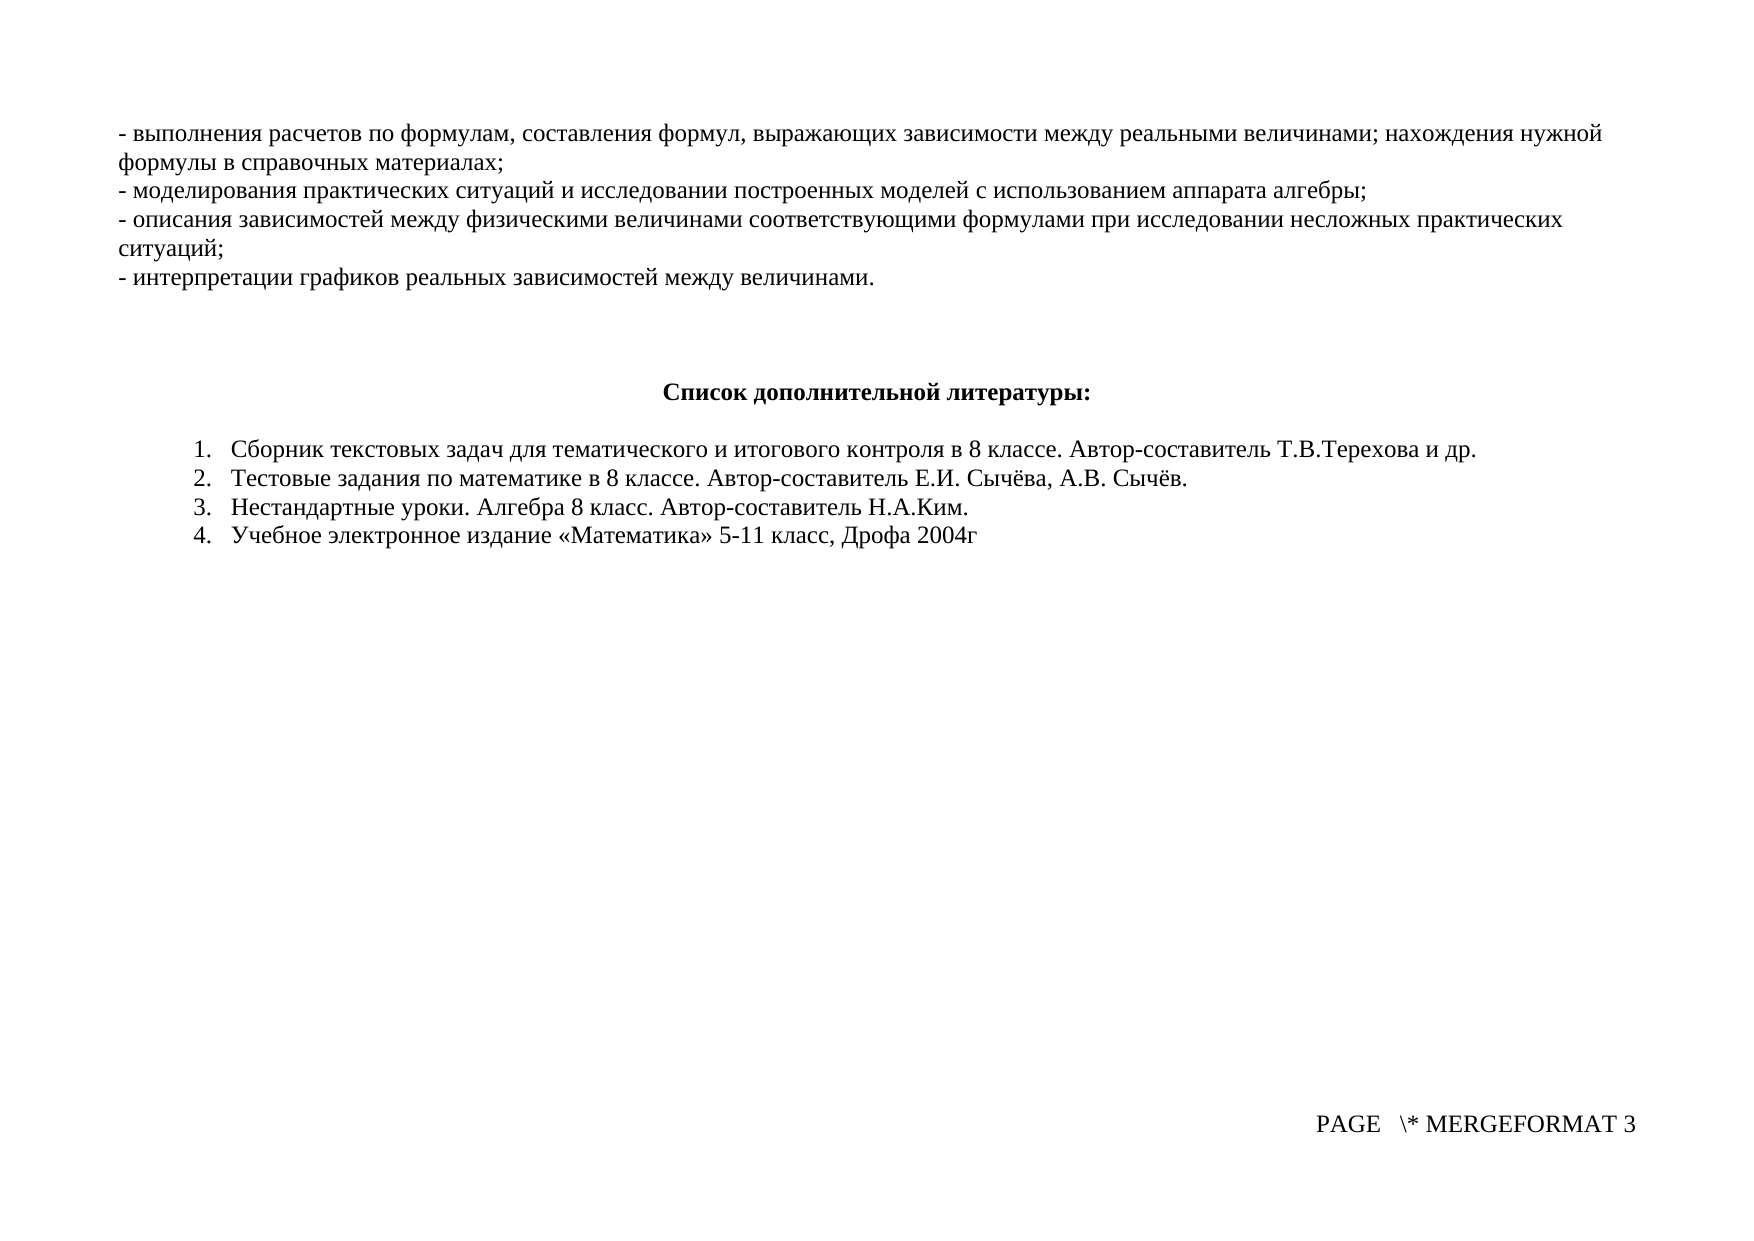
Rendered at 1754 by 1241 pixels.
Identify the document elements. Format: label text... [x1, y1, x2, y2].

text - моделирования практических ситуаций и исследовании построенных моделей с использованием аппарата алгебры; [118, 176, 1636, 204]
list Учебное электронное издание «Математика» 5-11 класс, Дрофа 2004г [193, 521, 1636, 549]
list Нестандартные уроки. Алгебра 8 класс. Автор-составитель Н.А.Ким. [193, 492, 1636, 521]
text - интерпретации графиков реальных зависимостей между величинами. [118, 262, 1636, 291]
text Список дополнительной литературы: [118, 377, 1636, 406]
list Тестовые задания по математике в 8 классе. Автор-составитель Е.И. Сычёва, А.В. Сычёв. [193, 463, 1636, 492]
text - выполнения расчетов по формулам, составления формул, выражающих зависимости между реальными величинами; нахождения нужной формулы в справочных материалах; [118, 118, 1636, 176]
text - описания зависимостей между физическими величинами соответствующими формулами при исследовании несложных практических ситуаций; [118, 204, 1636, 262]
list Сборник текстовых задач для тематического и итогового контроля в 8 классе. Автор-составитель Т.В.Терехова и др. [193, 434, 1636, 463]
